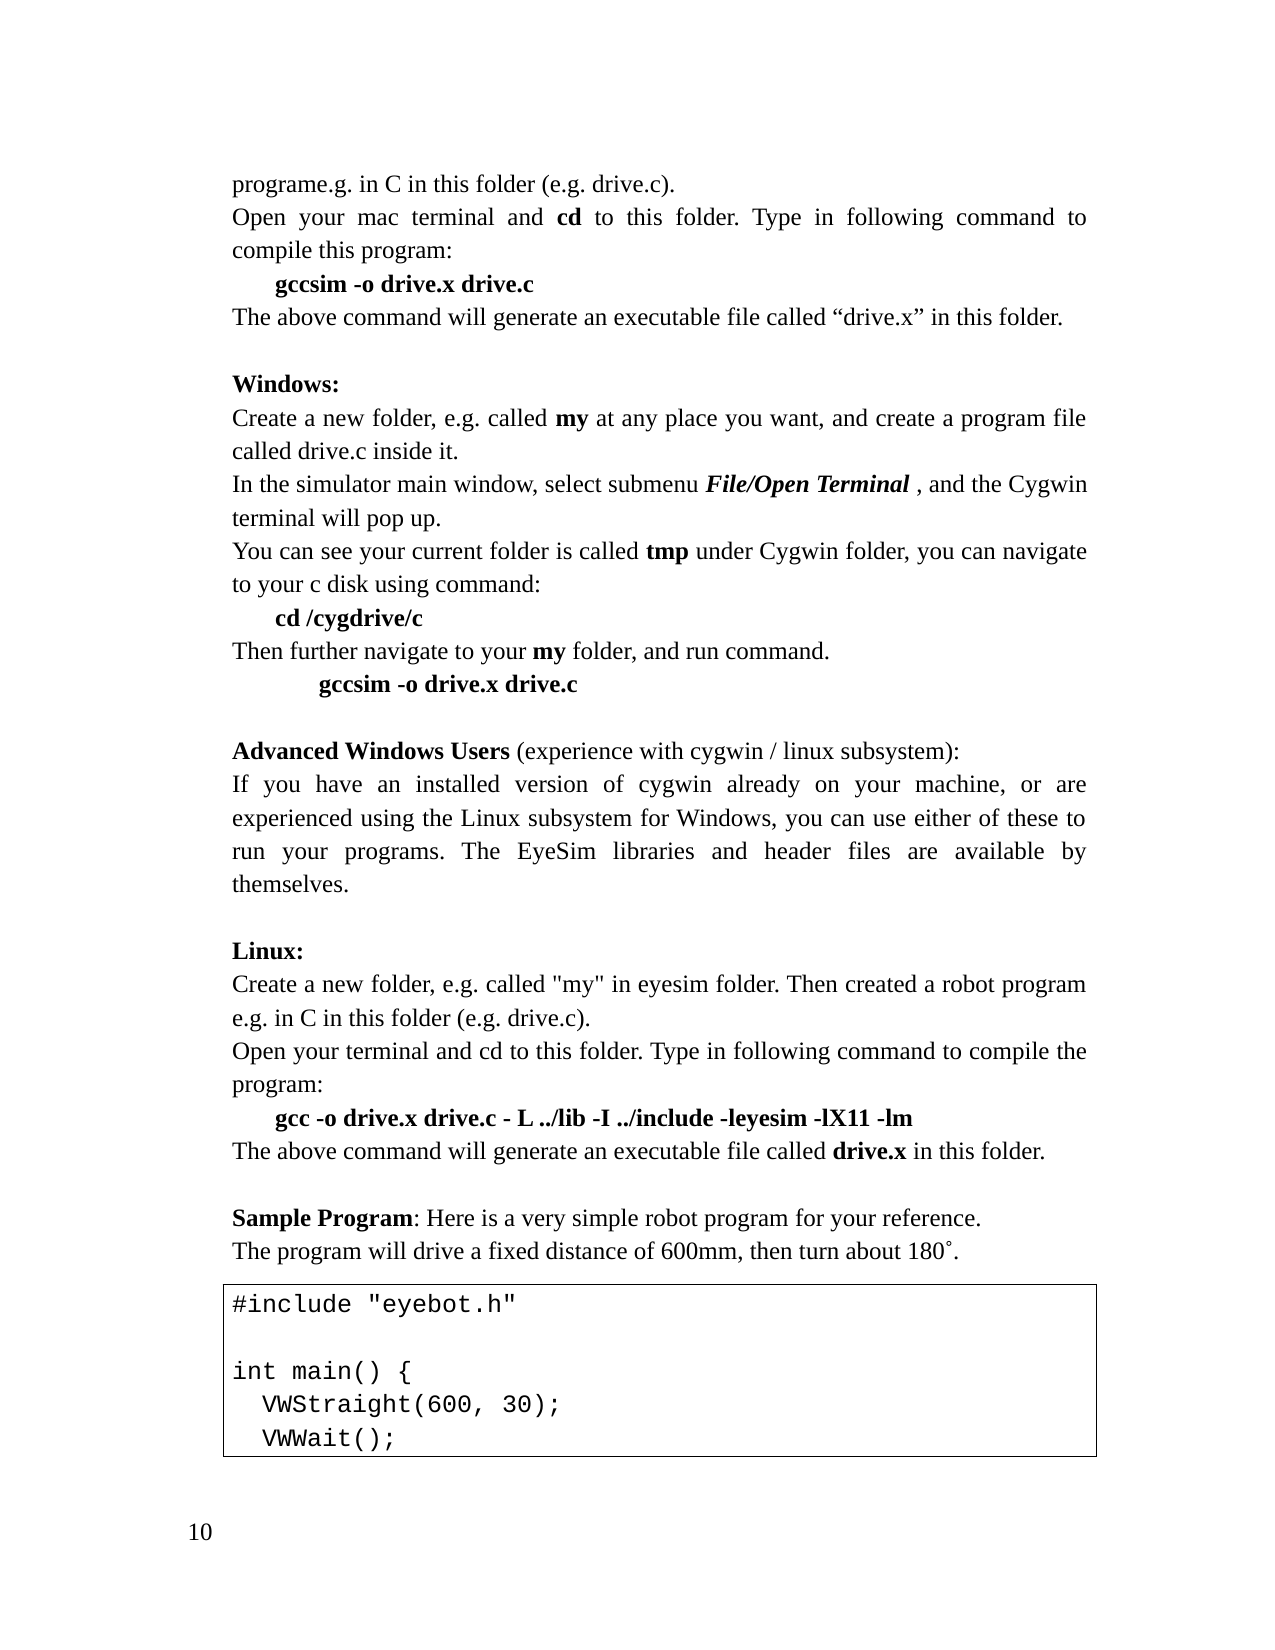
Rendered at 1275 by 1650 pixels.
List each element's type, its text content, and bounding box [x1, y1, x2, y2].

list #include "eyebot.h" [224, 1285, 1096, 1320]
list Open your terminal and cd to this folder. Type in following command to compile the program: [232, 1031, 1087, 1098]
list Create a new folder, e.g. called my at any place you want, and create a program file called drive.c inside it. [232, 398, 1087, 465]
list If you have an installed version of cygwin already on your machine, or are experienced using the Linux subsystem for Windows, you can use either of these to run your programs. The EyeSim libraries and header files are available by themselves. [232, 765, 1087, 898]
list int main() { [224, 1351, 1096, 1384]
list gccsim -o drive.x drive.c [232, 264, 1087, 297]
list The above command will generate an executable file called drive.x in this folder. [232, 1131, 1087, 1165]
list The above command will generate an executable file called “drive.x” in this folder. [232, 297, 1087, 331]
list Create a new folder, e.g. called "my" in eyesim folder. Then created a robot program e.g. in C in this folder (e.g. drive.c). [232, 965, 1087, 1031]
list Then further navigate to your my folder, and run command. [232, 631, 1087, 665]
list gccsim -o drive.x drive.c [232, 665, 1087, 698]
list Linux: [232, 931, 1087, 965]
list cd /cygdrive/c [232, 598, 1087, 631]
text Sample Program: Here is a very simple robot program for your reference. The program will drive a fixed distance of 600mm, then turn about 180˚. [232, 1198, 1087, 1265]
list gcc -o drive.x drive.c - L ../lib -I ../include -leyesim -lX11 -lm [232, 1098, 1087, 1131]
list In the simulator main window, select submenu File/Open Terminal , and the Cygwin terminal will pop up. [232, 465, 1087, 531]
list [232, 164, 1087, 197]
list VWWait(); [224, 1417, 1096, 1456]
list You can see your current folder is called tmp under Cygwin folder, you can navigate to your c disk using command: [232, 531, 1087, 598]
list Advanced Windows Users (experience with cygwin / linux subsystem): [232, 731, 1087, 765]
list Open your mac terminal and cd to this folder. Type in following command to compile this program: [232, 197, 1087, 264]
list Windows: [232, 365, 1087, 398]
list VWStraight(600, 30); [224, 1384, 1096, 1417]
